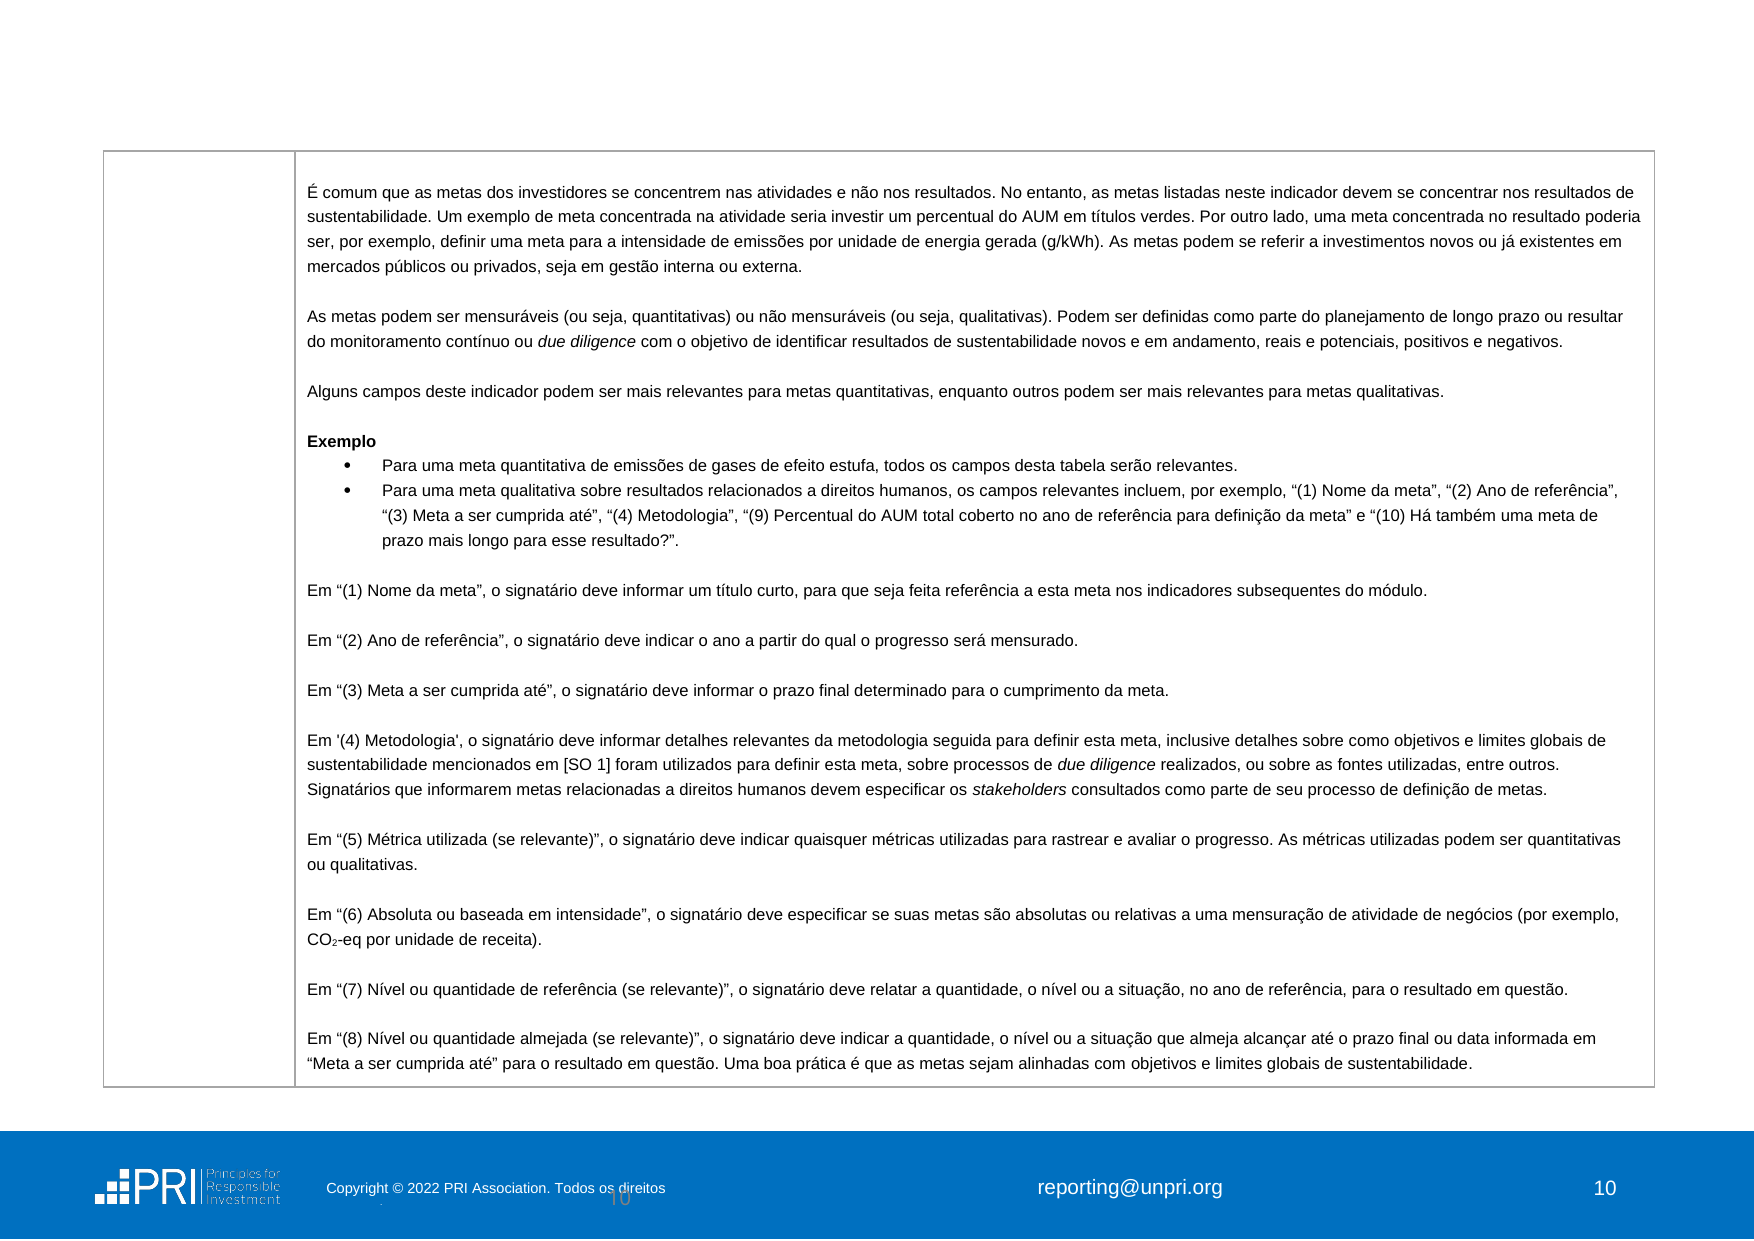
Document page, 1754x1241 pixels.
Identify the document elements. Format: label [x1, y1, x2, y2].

picture [92, 1166, 282, 1207]
table_cell [104, 152, 294, 1086]
table_cell [296, 152, 1654, 1086]
